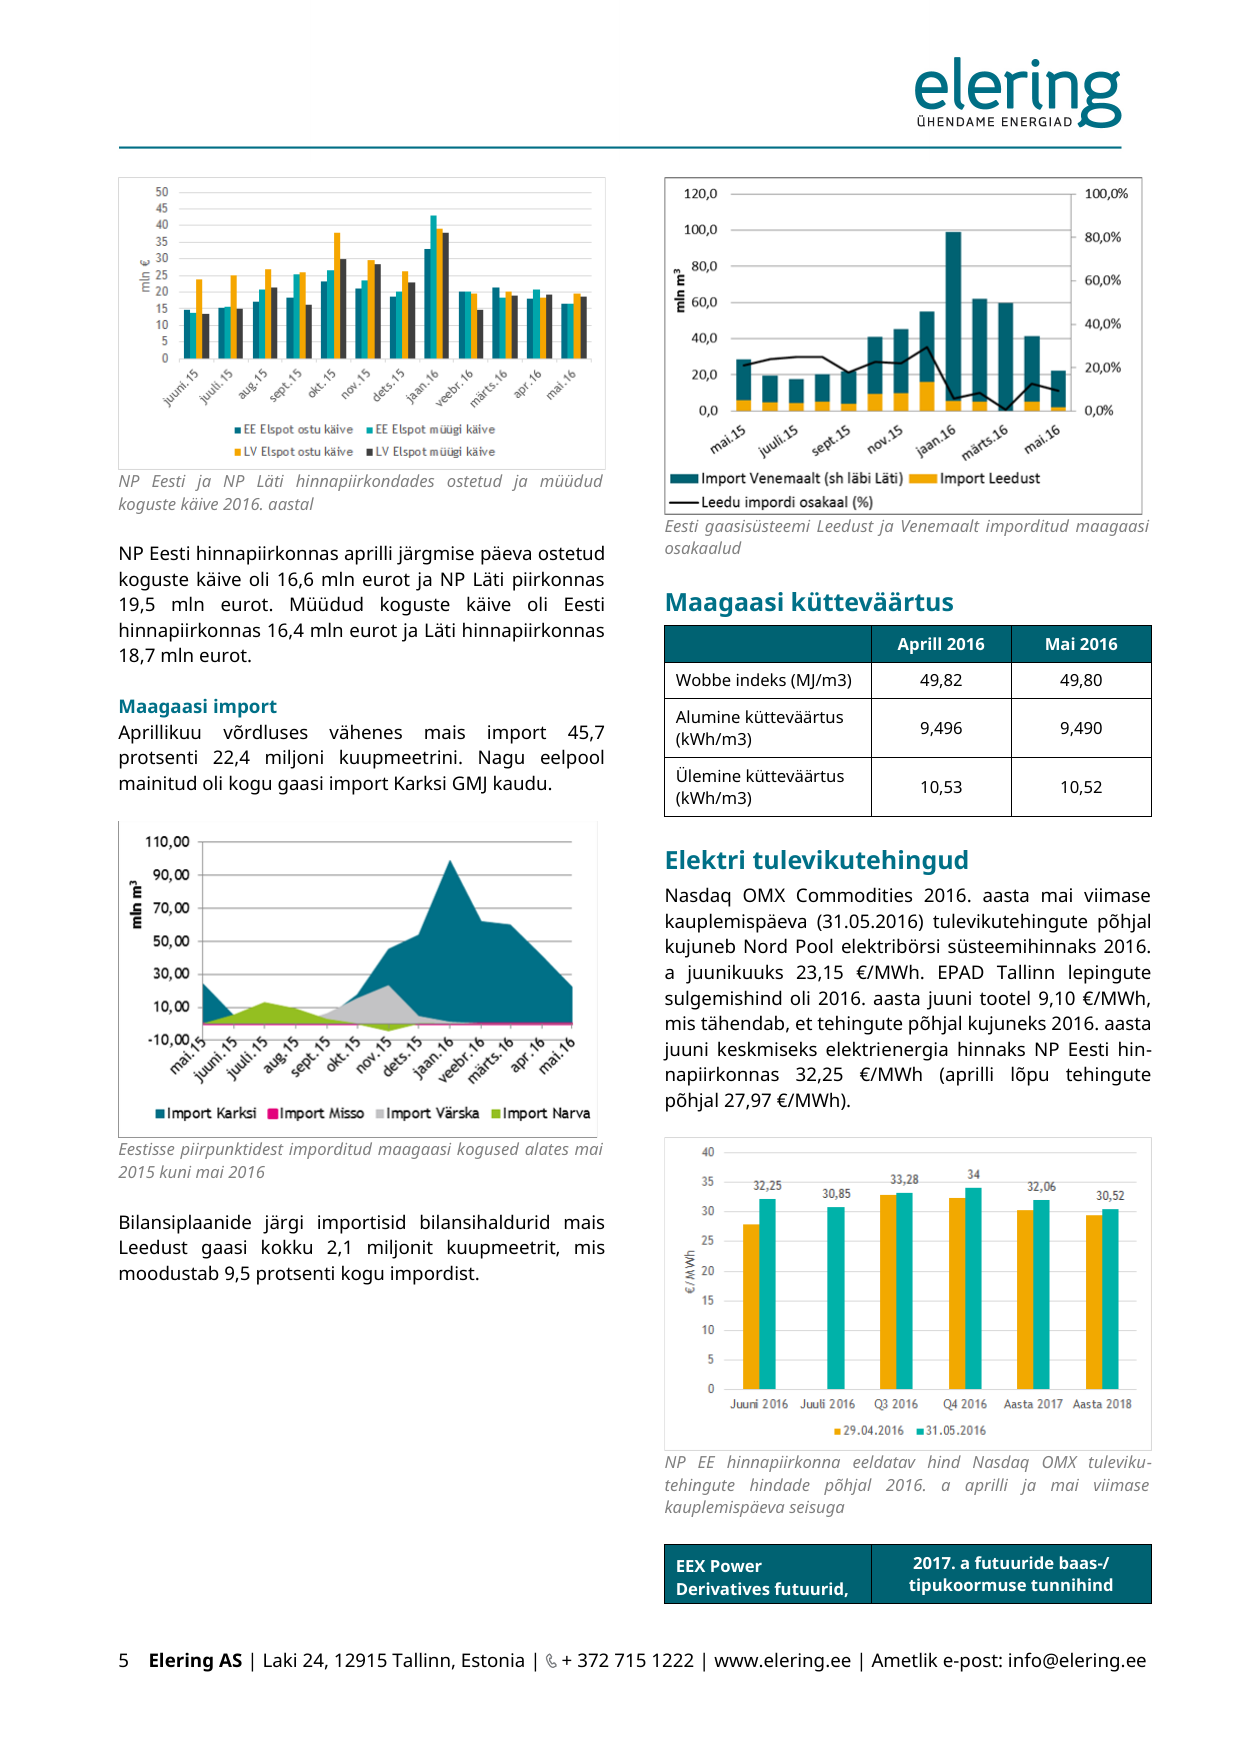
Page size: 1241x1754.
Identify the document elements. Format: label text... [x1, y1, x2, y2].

text Maagaasi import [118, 693, 605, 719]
table_cell 9,496 [872, 699, 1011, 757]
picture [118, 177, 606, 470]
table_header Mai 2016 [1012, 626, 1151, 662]
table_header [665, 626, 871, 662]
text Nasdaq OMX Commodities 2016. aasta mai viimase kauplemispäeva (31.05.2016) tulevikutehingute põhjal kujuneb Nord Pool elektribörsi süsteemihinnaks 2016. a juunikuuks 23,15 €/MWh. EPAD Tallinn lepingute sulgemishind oli 2016. aasta juuni tootel 9,10 €/MWh, mis tähendab, et tehingute põhjal kujuneks 2016. aasta juuni keskmiseks elektrienergia hinnaks NP Eesti hinnapiirkonnas 32,25 €/MWh (aprilli lõpu tehingute põhjal 27,97 €/MWh). [664, 883, 1152, 1112]
table_cell Wobbe indeks (MJ/m3) [665, 663, 871, 698]
picture [118, 821, 598, 1138]
text Eestisse piirpunktidest imporditud maagaasi kogused alates mai 2015 kuni mai 2016 [118, 1138, 605, 1183]
picture [664, 177, 1143, 515]
text Bilansiplaanide järgi importisid bilansihaldurid mais Leedust gaasi kokku 2,1 miljonit kuupmeetrit, mis moodustab 9,5 protsenti kogu impordist. [118, 1209, 605, 1286]
picture [1, 0, 1239, 162]
table_header EEX Power Derivatives futuurid, €/MWh [665, 1545, 871, 1603]
table_header Aprill 2016 [872, 626, 1011, 662]
table_cell Alumine kütteväärtus (kWh/m3) [665, 699, 871, 757]
text Aprillikuu võrdluses vähenes mais import 45,7 protsenti 22,4 miljoni kuupmeetrini. Nagu eelpool mainitud oli kogu gaasi import Karksi GMJ kaudu. [118, 719, 605, 796]
table_cell 9,490 [1012, 699, 1151, 757]
subtitle Elektri tulevikutehingud [664, 842, 1152, 876]
text NP EE hinnapiirkonna eeldatav hind Nasdaq OMX tulevikutehingute hindade põhjal 2016. a aprilli ja mai viimase kauplemispäeva seisuga [664, 1451, 1152, 1518]
picture [664, 1137, 1152, 1451]
text Eesti gaasisüsteemi Leedust ja Venemaalt imporditud maagaasi osakaalud [664, 514, 1152, 559]
table_header 2017. a futuuride baas-/ tipukoormuse tunnihind [872, 1545, 1151, 1603]
subtitle Maagaasi kütteväärtus [664, 585, 1152, 619]
text NP Eesti hinnapiirkonnas aprilli järgmise päeva ostetud koguste käive oli 16,6 mln eurot ja NP Läti piirkonnas 19,5 mln eurot. Müüdud koguste käive oli Eesti hinnapiirkonnas 16,4 mln eurot ja Läti hinnapiirkonnas 18,7 mln eurot. [118, 540, 605, 668]
text NP Eesti ja NP Läti hinnapiirkondades ostetud ja müüdud koguste käive 2016. aastal [118, 470, 605, 515]
table_cell 49,80 [1012, 663, 1151, 698]
table_cell 49,82 [872, 663, 1011, 698]
table_cell 10,52 [1012, 758, 1151, 816]
table_cell Ülemine kütteväärtus (kWh/m3) [665, 758, 871, 816]
table_cell 10,53 [872, 758, 1011, 816]
